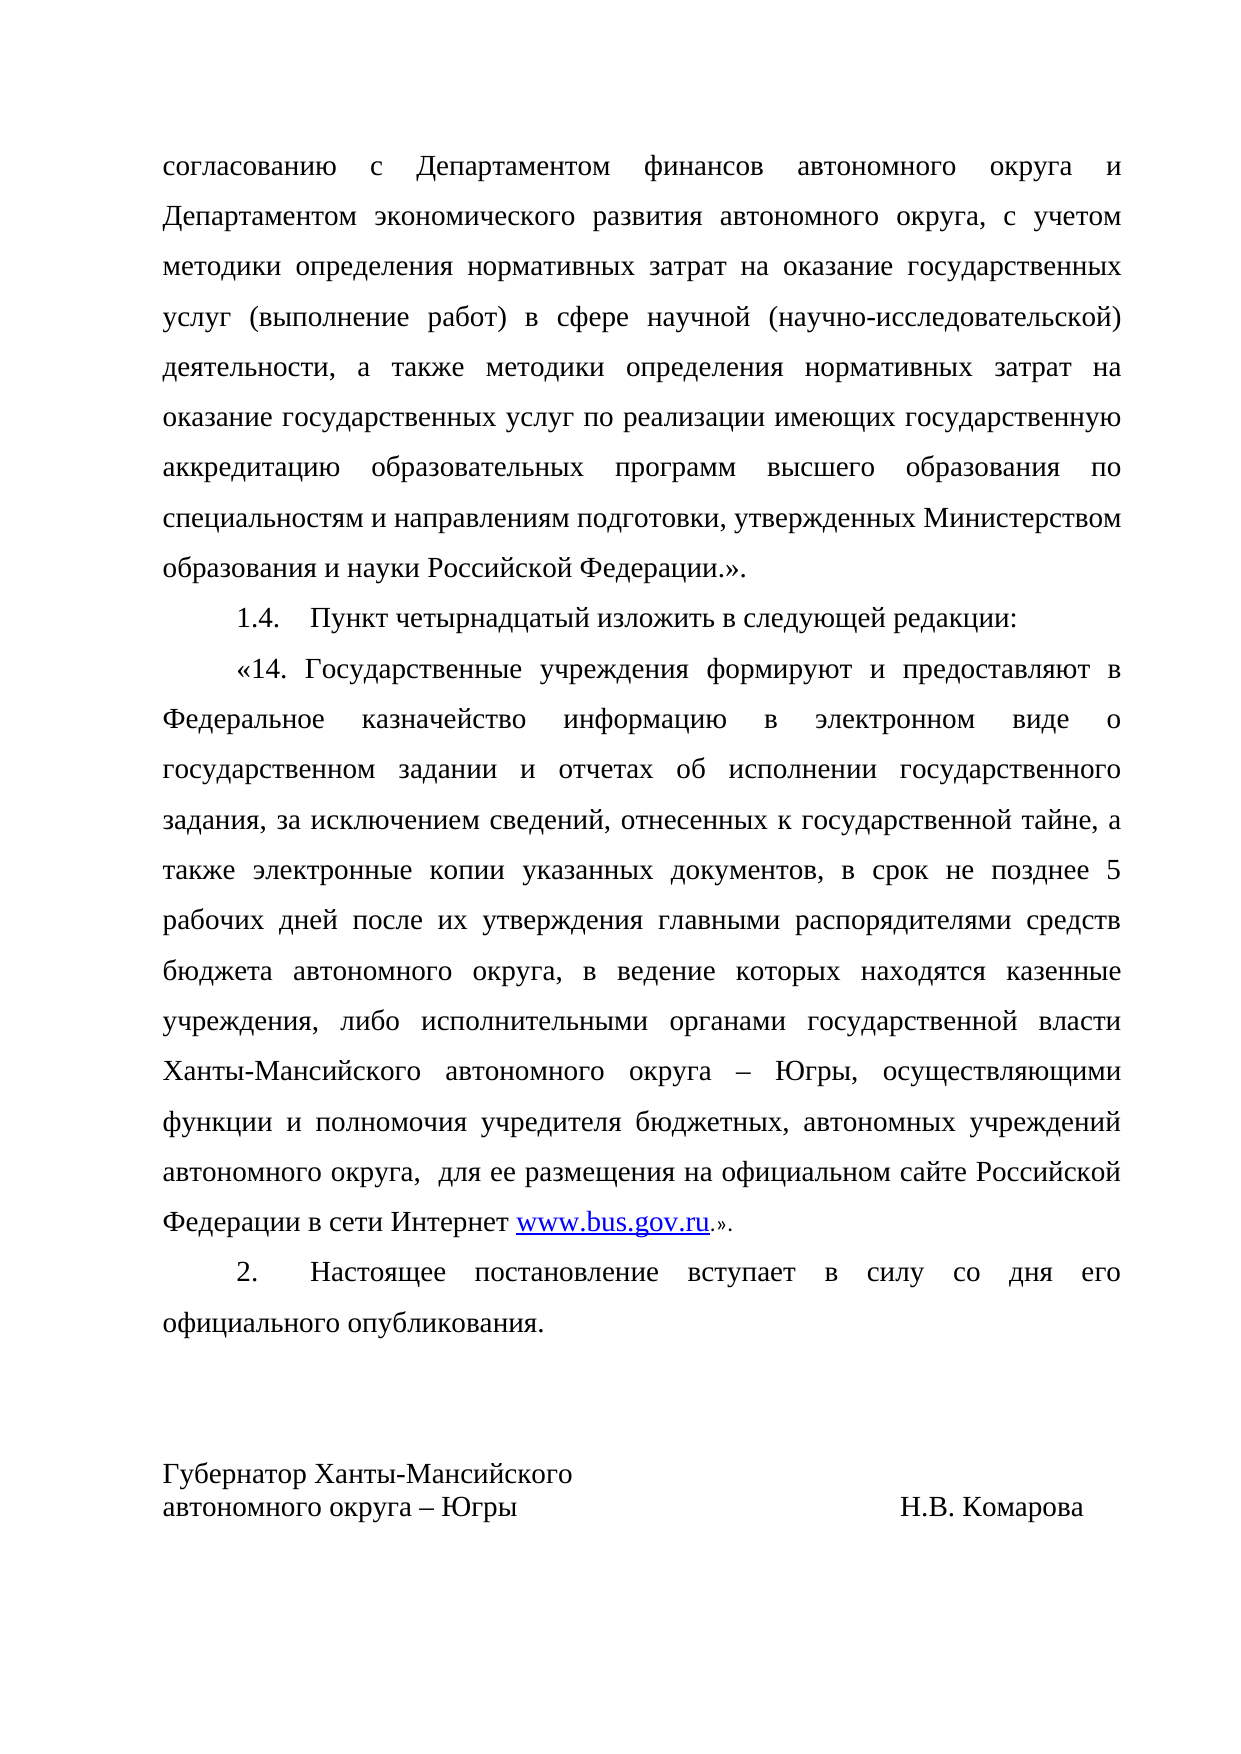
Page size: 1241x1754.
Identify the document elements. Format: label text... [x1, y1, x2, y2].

text автономного округа – Югры Н.В. Комарова [162, 1489, 1122, 1523]
list Настоящее постановление вступает в силу со дня его официального опубликования. [162, 1254, 1122, 1338]
list Пункт четырнадцатый изложить в следующей редакции: [162, 601, 1122, 634]
text «14. Государственные учреждения формируют и предоставляют в Федеральное казначейство информацию в электронном виде о государственном задании и отчетах об исполнении государственного задания, за исключением сведений, отнесенных к государственной тайне, а также электронные копии указанных документов, в срок не позднее 5 рабочих дней после их утверждения главными распорядителями средств бюджета автономного округа, в ведение которых находятся казенные учреждения, либо исполнительными органами государственной власти Ханты-Мансийского автономного округа – Югры, осуществляющими функции и полномочия учредителя бюджетных, автономных учреждений автономного округа, для ее размещения на официальном сайте Российской Федерации в сети Интернет www.bus.gov.ru.». [162, 651, 1122, 1238]
text Губернатор Ханты-Мансийского [162, 1456, 1122, 1489]
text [162, 148, 1122, 584]
